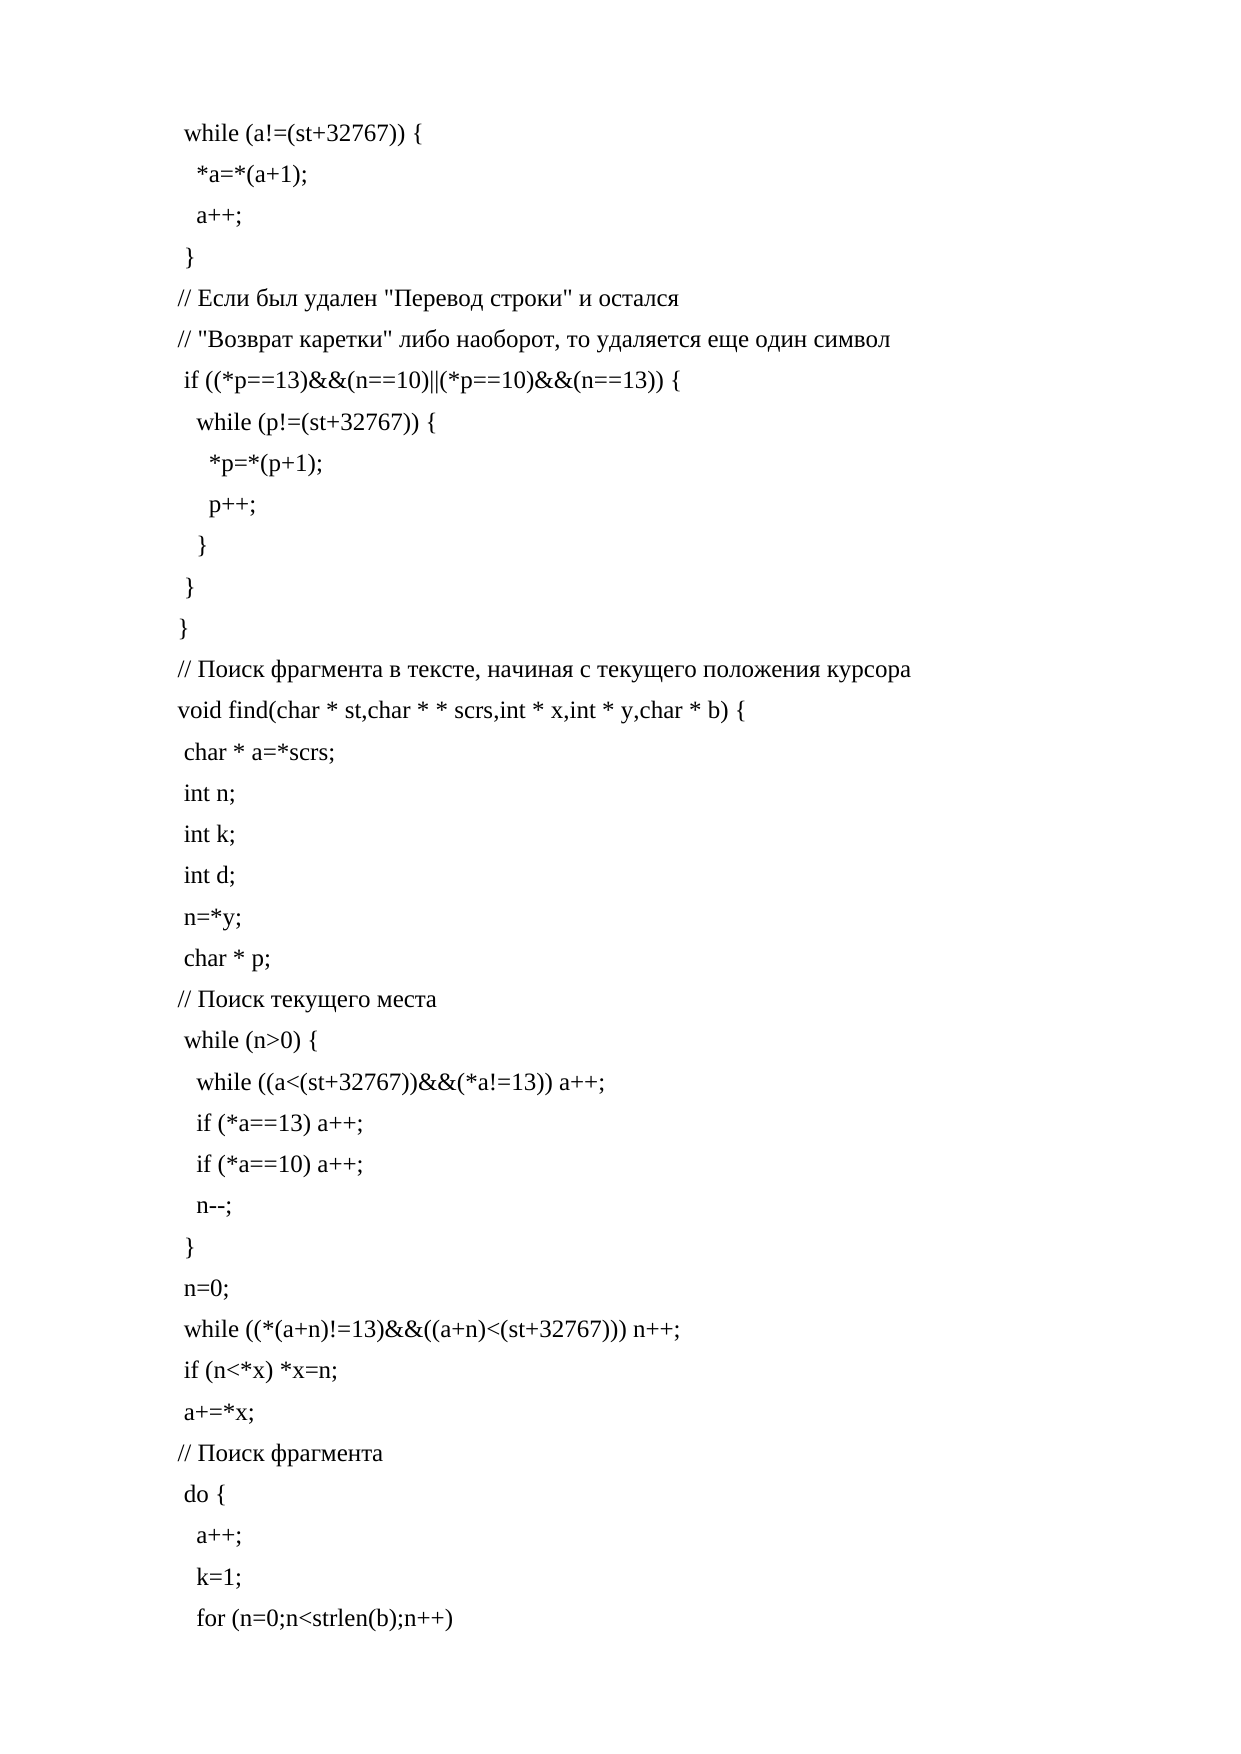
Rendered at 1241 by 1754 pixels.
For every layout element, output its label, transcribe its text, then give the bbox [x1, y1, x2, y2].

text while (a!=(st+32767)) { [118, 118, 1122, 147]
text a++; [118, 1521, 1122, 1549]
text a++; [118, 201, 1122, 229]
text while ((*(a+n)!=13)&&((a+n)<(st+32767))) n++; [118, 1314, 1122, 1343]
text a+=*x; [118, 1397, 1122, 1426]
text int k; [118, 819, 1122, 848]
text char * a=*scrs; [118, 737, 1122, 766]
text int d; [118, 861, 1122, 889]
text // Если был удален "Перевод строки" и остался [118, 283, 1122, 312]
text if (n<*x) *x=n; [118, 1356, 1122, 1384]
text if (*a==10) a++; [118, 1149, 1122, 1178]
text // Поиск фрагмента [118, 1438, 1122, 1467]
text while ((a<(st+32767))&&(*a!=13)) a++; [118, 1067, 1122, 1096]
text k=1; [118, 1562, 1122, 1591]
text } [118, 1232, 1122, 1261]
text char * p; [118, 943, 1122, 972]
text *p=*(p+1); [118, 448, 1122, 477]
text } [118, 531, 1122, 559]
text void find(char * st,char * * scrs,int * x,int * y,char * b) { [118, 696, 1122, 724]
text for (n=0;n<strlen(b);n++) [118, 1603, 1122, 1632]
text n--; [118, 1191, 1122, 1219]
text n=*y; [118, 902, 1122, 931]
text } [118, 242, 1122, 271]
text do { [118, 1479, 1122, 1508]
text // Поиск фрагмента в тексте, начиная с текущего положения курсора [118, 654, 1122, 683]
text if ((*p==13)&&(n==10)||(*p==10)&&(n==13)) { [118, 366, 1122, 394]
text n=0; [118, 1273, 1122, 1302]
text int n; [118, 778, 1122, 807]
text } [118, 572, 1122, 601]
text // "Возврат каретки" либо наоборот, то удаляется еще один символ [118, 324, 1122, 353]
text // Поиск текущего места [118, 984, 1122, 1013]
text if (*a==13) a++; [118, 1108, 1122, 1137]
text while (p!=(st+32767)) { [118, 407, 1122, 436]
text while (n>0) { [118, 1026, 1122, 1054]
text *a=*(a+1); [118, 159, 1122, 188]
text } [118, 613, 1122, 642]
text p++; [118, 489, 1122, 518]
